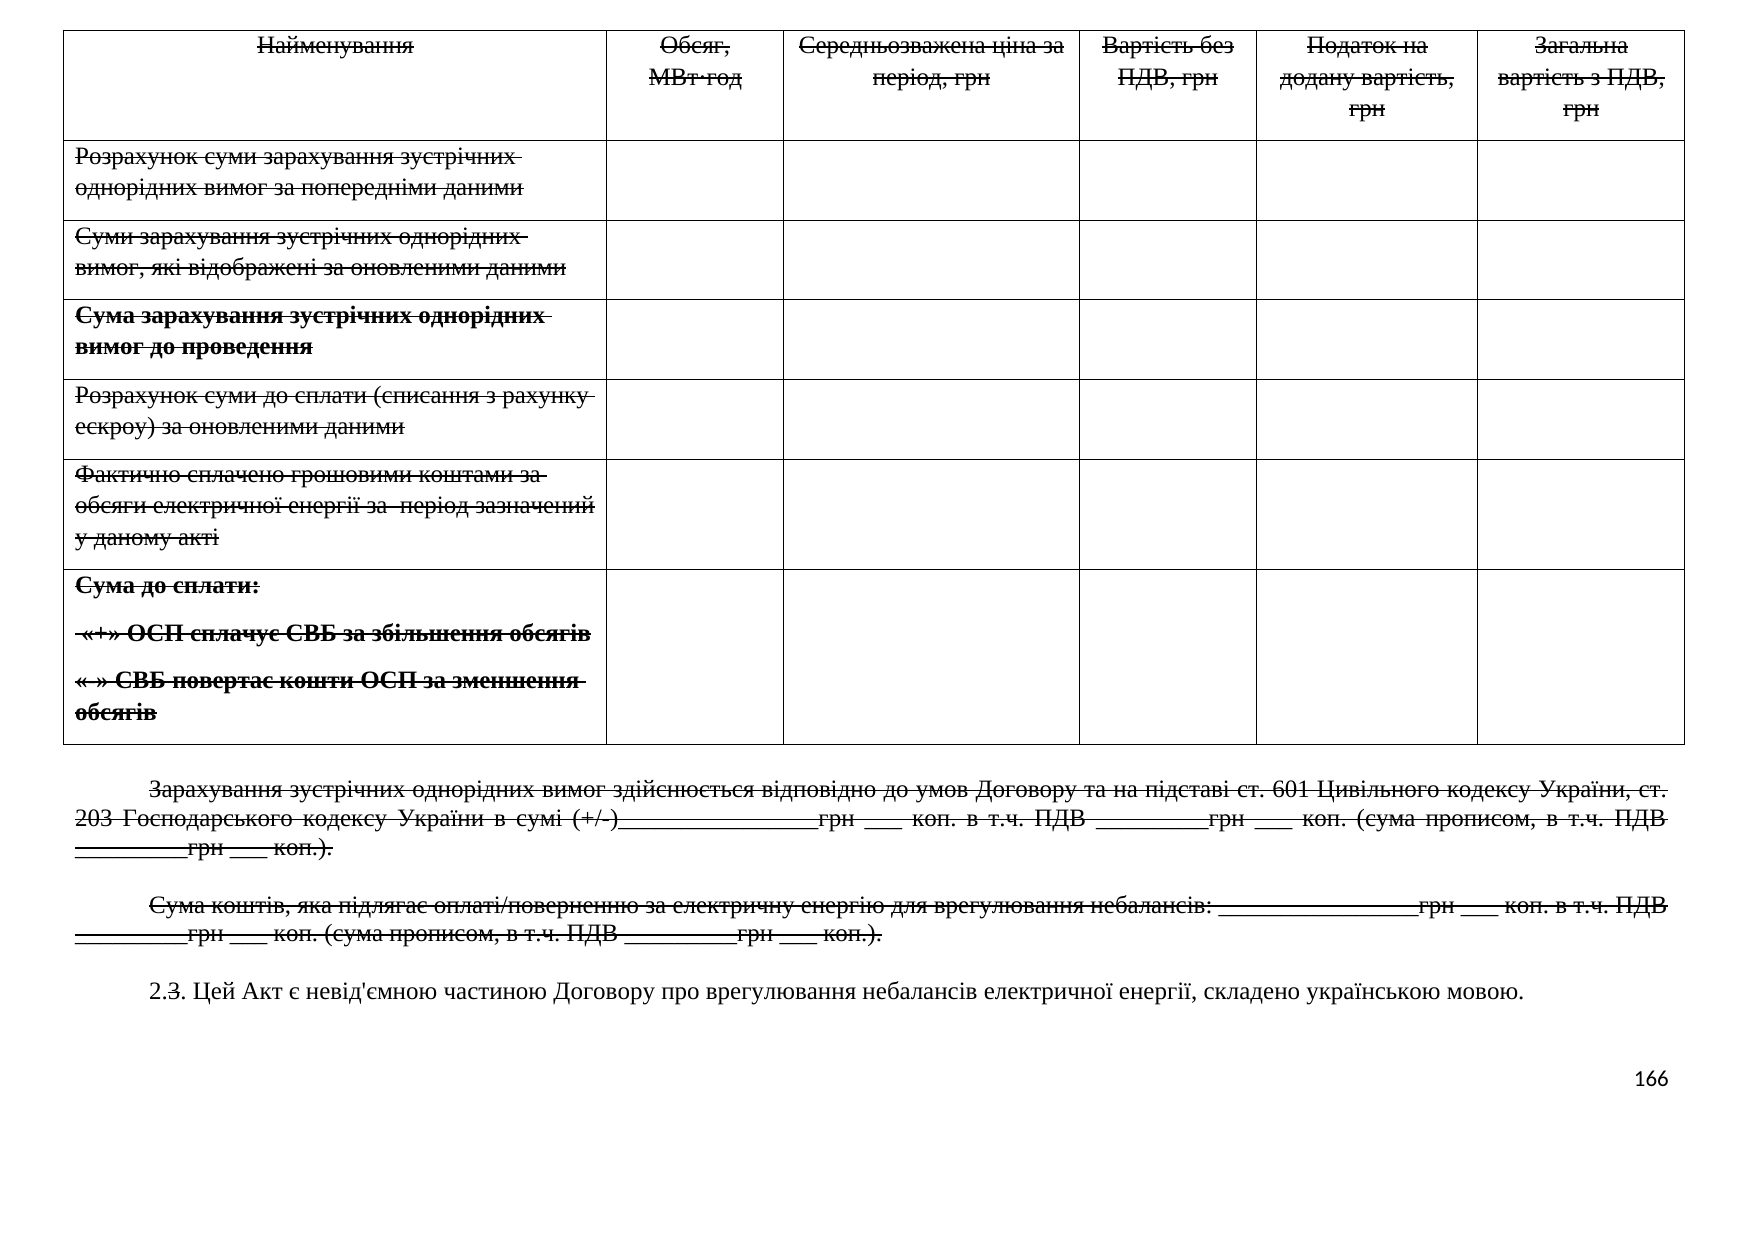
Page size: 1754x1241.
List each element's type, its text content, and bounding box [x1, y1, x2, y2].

table_cell [607, 460, 783, 569]
table_header Обсяг, МВт·год [607, 31, 783, 140]
table_cell [607, 221, 783, 299]
table_cell [1080, 460, 1256, 569]
table_cell Фактично сплачено грошовими коштами за обсяги електричної енергії за період зазначений у даному акті [64, 460, 606, 569]
table_cell [1257, 221, 1477, 299]
table_header Найменування [64, 31, 606, 140]
table_cell [607, 380, 783, 458]
table_cell Суми зарахування зустрічних однорідних вимог, які відображені за оновленими даними [64, 221, 606, 299]
table_cell [784, 221, 1079, 299]
table_cell [784, 141, 1079, 220]
table_header Податок на додану вартість, грн [1257, 31, 1477, 140]
table_cell [1257, 380, 1477, 458]
table_cell Сума до сплати: «+» ОСП сплачує СВБ за збільшення обсягів «-» СВБ повертає кошти ОСП за зменшення обсягів [64, 570, 606, 744]
table_cell Розрахунок суми зарахування зустрічних однорідних вимог за попередніми даними [64, 141, 606, 220]
table_cell [1478, 460, 1684, 569]
table_header Загальна вартість з ПДВ, грн [1478, 31, 1684, 140]
table_cell [784, 380, 1079, 458]
table_header Середньозважена ціна за період, грн [784, 31, 1079, 140]
table_cell [784, 300, 1079, 379]
table_cell [1478, 141, 1684, 220]
table_cell [1478, 300, 1684, 379]
text Зарахування зустрічних однорідних вимог здійснюється відповідно до умов Договору та на підставі ст. 601 Цивільного кодексу України, ст. 203 Господарського кодексу України в сумі (+/-)________________грн ___ коп. в т.ч. ПДВ _________грн ___ коп. (сума прописом, в т.ч. ПДВ _________грн ___ коп.). [75, 820, 1668, 861]
table_cell [607, 300, 783, 379]
table_cell [784, 460, 1079, 569]
table_cell [1478, 380, 1684, 458]
table_cell [784, 570, 1079, 744]
table_cell [1478, 221, 1684, 299]
table_header Вартість без ПДВ, грн [1080, 31, 1256, 140]
table_cell [1080, 380, 1256, 458]
table_cell [1257, 300, 1477, 379]
table_cell [607, 141, 783, 220]
table_cell [1080, 570, 1256, 744]
text Сума коштів, яка підлягає оплаті/поверненню за електричну енергію для врегулювання небалансів: ________________грн ___ коп. в т.ч. ПДВ _________грн ___ коп. (сума прописом, в т.ч. ПДВ _________грн ___ коп.). [75, 890, 1668, 947]
table_cell [607, 570, 783, 744]
table_cell Розрахунок суми до сплати (списання з рахунку ескроу) за оновленими даними [64, 380, 606, 458]
table_cell [1257, 570, 1477, 744]
table_cell [1080, 221, 1256, 299]
text Зарахування зустрічних однорідних вимог здійснюється відповідно до умов Договору та на підставі ст. 601 Цивільного кодексу України, ст. 203 Господарського кодексу України в сумі (+/-)________________грн ___ коп. в т.ч. ПДВ _________грн ___ коп. (сума прописом, в т.ч. ПДВ _________грн ___ коп.). [75, 774, 1668, 819]
table_cell [1080, 141, 1256, 220]
text 2.3. Цей Акт є невід'ємною частиною Договору про врегулювання небалансів електричної енергії, складено українською мовою. [75, 976, 1668, 1005]
table_cell [1478, 570, 1684, 744]
table_cell [1080, 300, 1256, 379]
table_cell [1257, 141, 1477, 220]
table_cell Сума зарахування зустрічних однорідних вимог до проведення [64, 300, 606, 379]
table_cell [1257, 460, 1477, 569]
